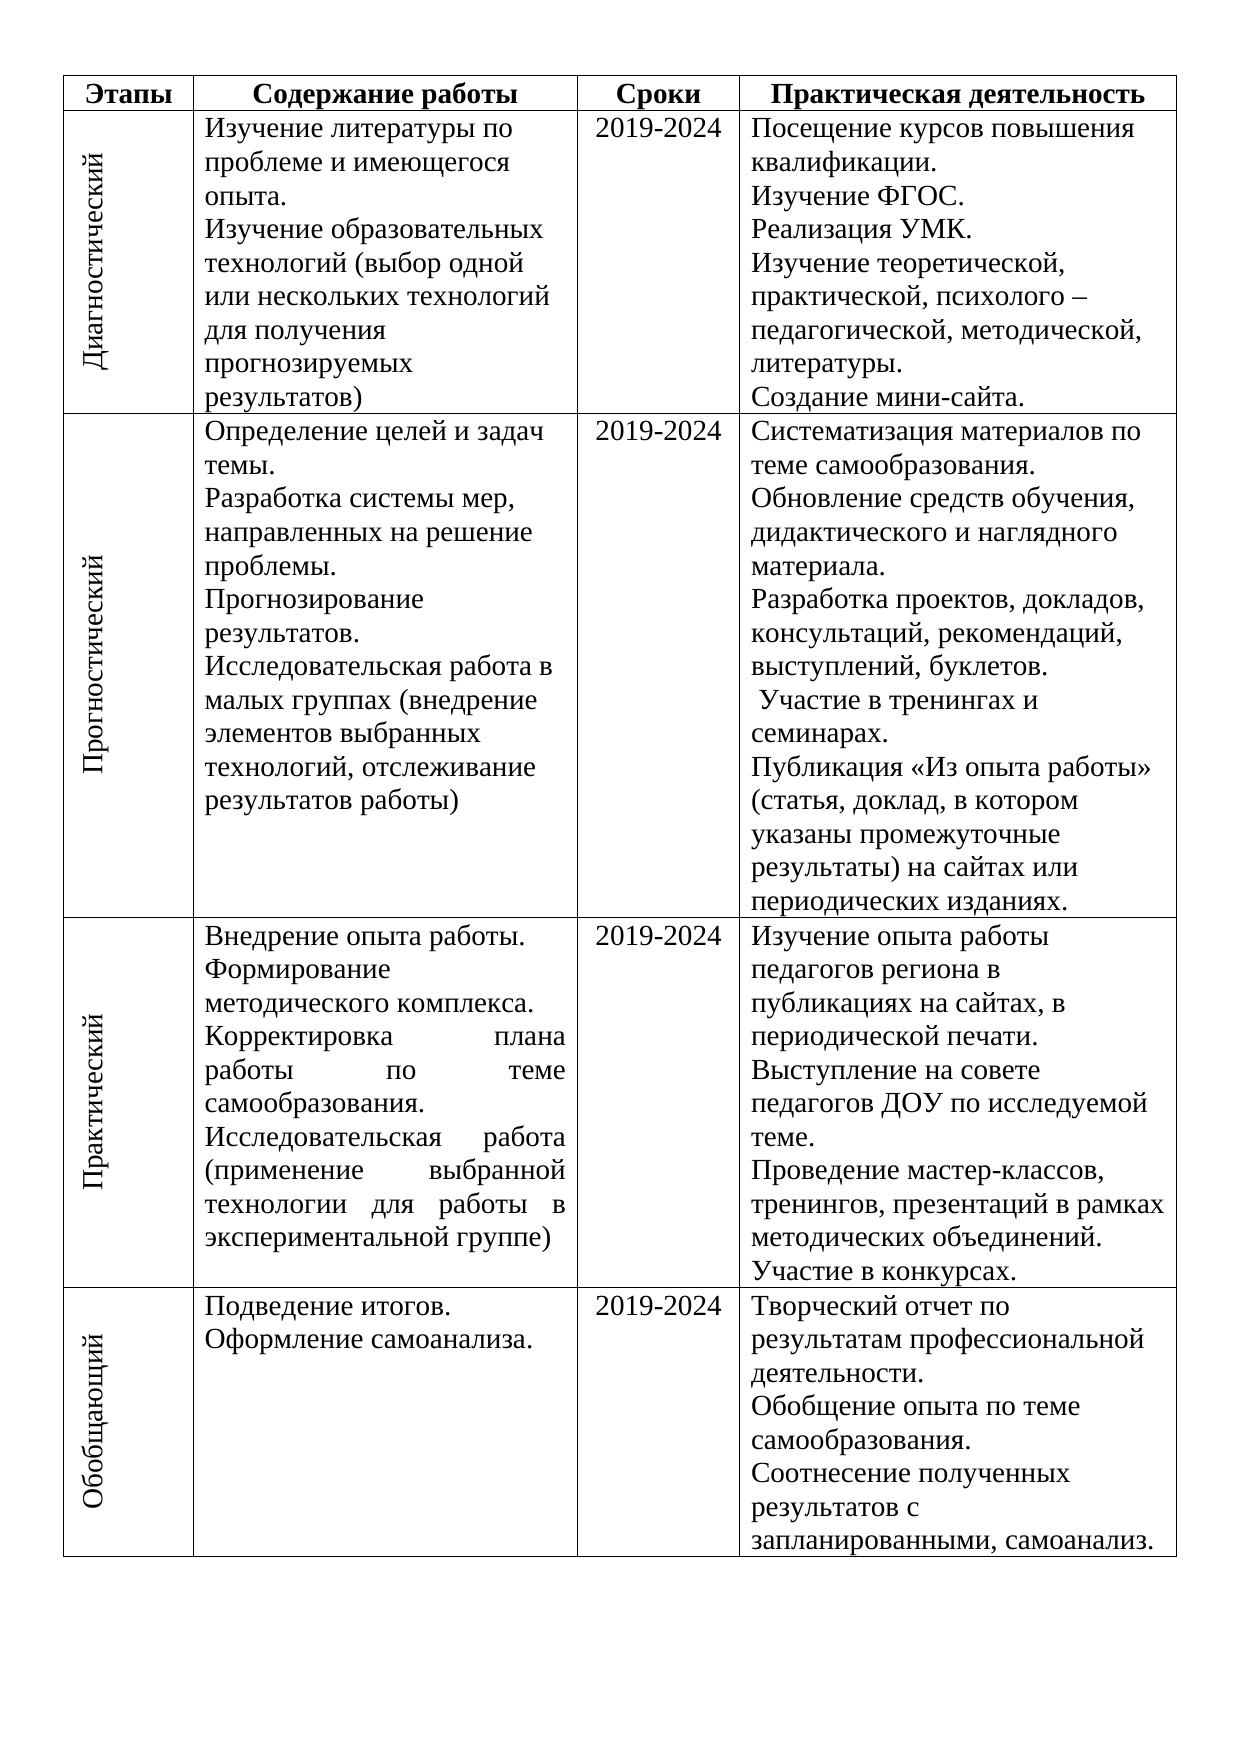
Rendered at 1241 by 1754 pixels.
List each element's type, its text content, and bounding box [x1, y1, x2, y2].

table_cell Систематизация материалов по теме самообразования. Обновление средств обучения, дидактического и наглядного материала. Разработка проектов, докладов, консультаций, рекомендаций, выступлений, буклетов. Участие в тренингах и семинарах. Публикация «Из опыта работы» (статья, доклад, в котором указаны промежуточные результаты) на сайтах или периодических изданиях. [740, 414, 1176, 917]
table_cell Практический [64, 918, 193, 1287]
table_header Практическая деятельность [740, 76, 1176, 109]
table_header Содержание работы [194, 76, 577, 109]
table_cell Подведение итогов. Оформление самоанализа. [194, 1288, 577, 1556]
table_cell Внедрение опыта работы. Формирование методического комплекса. Корректировка плана работы по теме самообразования. Исследовательская работа (применение выбранной технологии для работы в экспериментальной группе) [194, 918, 577, 1287]
table_cell 2019-2024 [578, 1288, 739, 1556]
table_cell Творческий отчет по результатам профессиональной деятельности. Обобщение опыта по теме самообразования. Соотнесение полученных результатов с запланированными, самоанализ. [740, 1288, 1176, 1556]
table_cell 2019-2024 [578, 414, 739, 917]
table_header Сроки [578, 76, 739, 109]
table_cell Обобщающий [64, 1288, 193, 1556]
table_cell 2019-2024 [578, 918, 739, 1287]
table_cell Изучение литературы по проблеме и имеющегося опыта. Изучение образовательных технологий (выбор одной или нескольких технологий для получения прогнозируемых результатов) [194, 111, 577, 412]
table_cell Прогностический [64, 414, 193, 917]
table_cell Определение целей и задач темы. Разработка системы мер, направленных на решение проблемы. Прогнозирование результатов. Исследовательская работа в малых группах (внедрение элементов выбранных технологий, отслеживание результатов работы) [194, 414, 577, 917]
table_cell Посещение курсов повышения квалификации. Изучение ФГОС. Реализация УМК. Изучение теоретической, практической, психолого –педагогической, методической, литературы. Создание мини-сайта. [740, 111, 1176, 412]
table_header Этапы [64, 76, 193, 109]
table_cell Диагностический [64, 111, 193, 412]
table_cell 2019-2024 [578, 111, 739, 412]
table_cell Изучение опыта работы педагогов региона в публикациях на сайтах, в периодической печати. Выступление на совете педагогов ДОУ по исследуемой теме. Проведение мастер-классов, тренингов, презентаций в рамках методических объединений. Участие в конкурсах. [740, 918, 1176, 1287]
